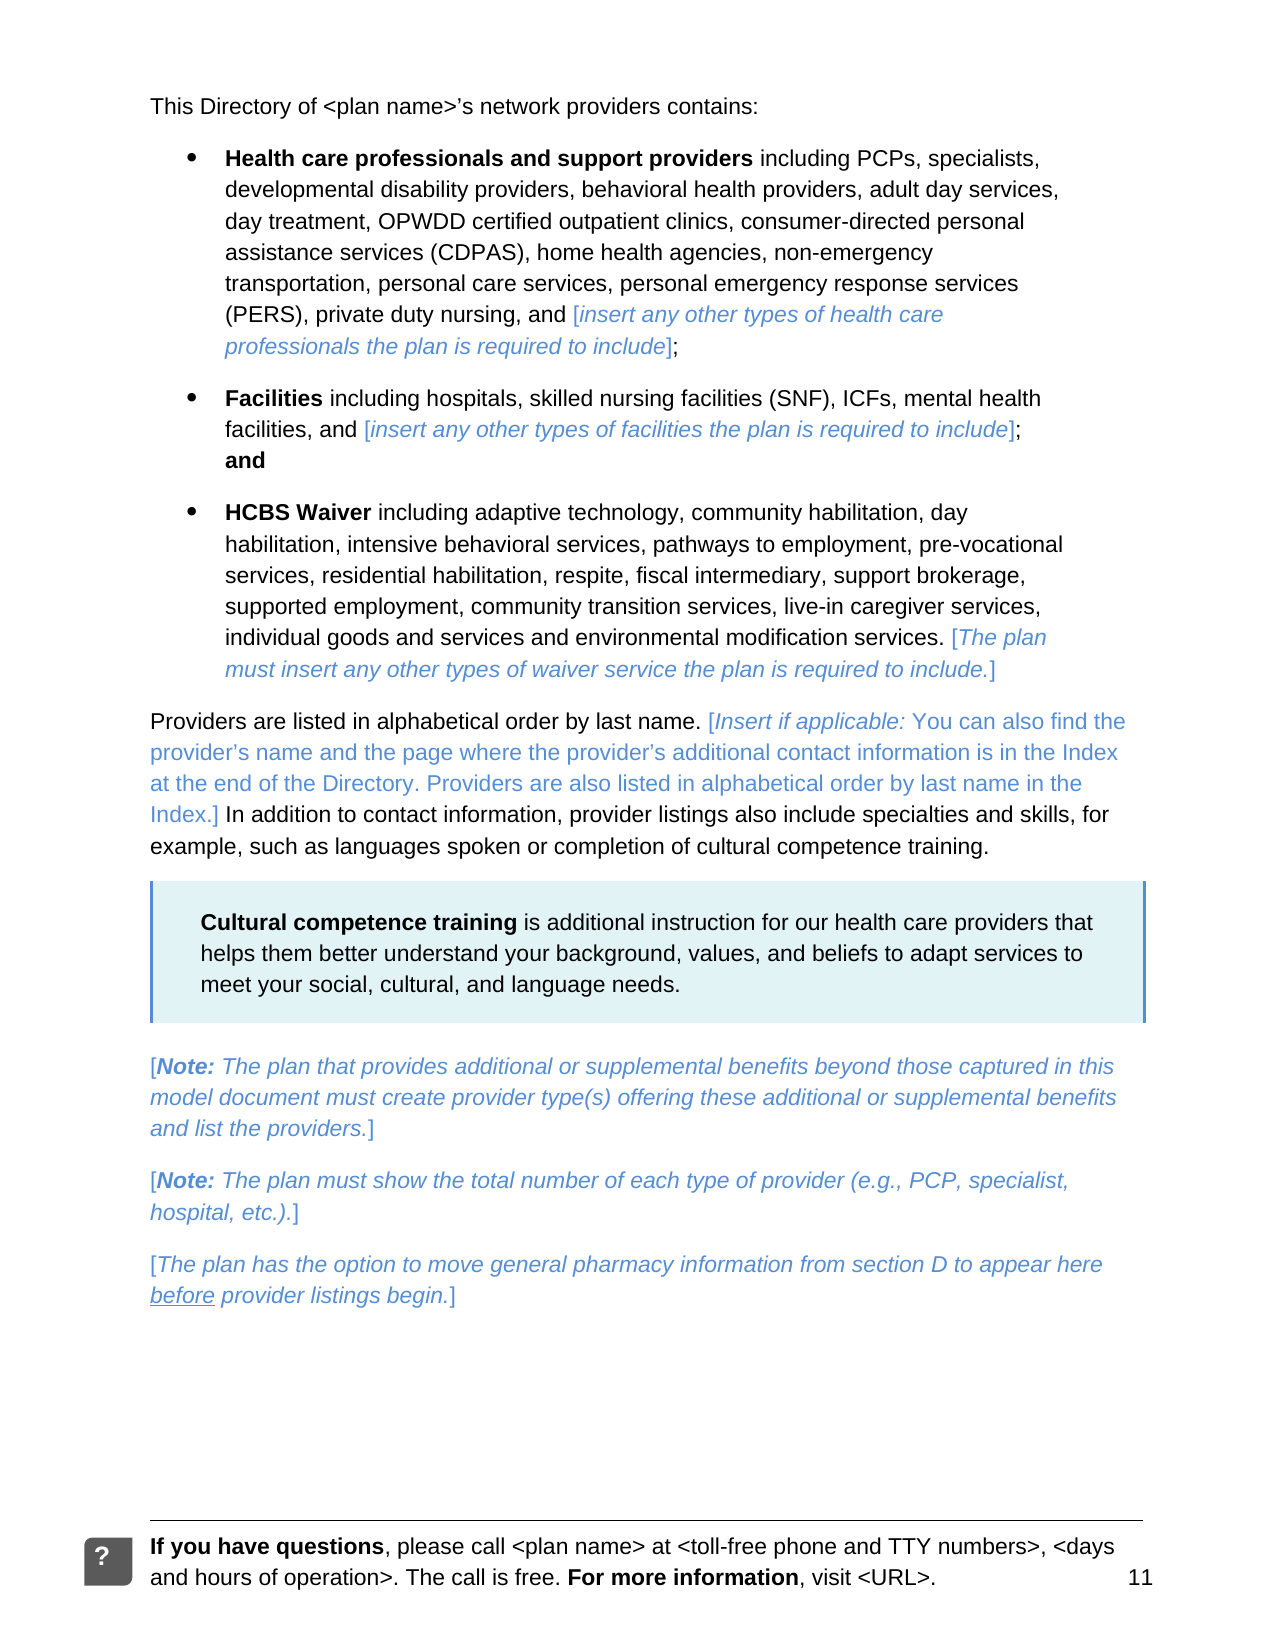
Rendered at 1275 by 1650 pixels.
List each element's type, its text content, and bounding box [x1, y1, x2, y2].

list Facilities including hospitals, skilled nursing facilities (SNF), ICFs, mental health facilities, and [insert any other types of facilities the plan is required to include]; and [187, 381, 1068, 475]
text [Note: The plan must show the total number of each type of provider (e.g., PCP, specialist, hospital, etc.).] [150, 1164, 1143, 1226]
list HCBS Waiver including adaptive technology, community habilitation, day habilitation, intensive behavioral services, pathways to employment, pre-vocational services, residential habilitation, respite, fiscal intermediary, support brokerage, supported employment, community transition services, live-in caregiver services, individual goods and services and environmental modification services. [The plan must insert any other types of waiver service the plan is required to include.] [187, 496, 1068, 683]
text Providers are listed in alphabetical order by last name. [Insert if applicable: You can also find the provider’s name and the page where the provider’s additional contact information is in the Index at the end of the Directory. Providers are also listed in alphabetical order by last name in the Index.] In addition to contact information, provider listings also include specialties and skills, for example, such as languages spoken or completion of cultural competence training. [150, 704, 1143, 860]
text This Directory of <plan name>’s network providers contains: [150, 89, 1143, 121]
table_header Cultural competence training is additional instruction for our health care providers that helps them better understand your background, values, and beliefs to adapt services to meet your social, cultural, and language needs. [153, 884, 1143, 1020]
text [The plan has the option to move general pharmacy information from section D to appear here before provider listings begin.] [150, 1247, 1143, 1310]
text [Note: The plan that provides additional or supplemental benefits beyond those captured in this model document must create provider type(s) offering these additional or supplemental benefits and list the providers.] [150, 1049, 1143, 1143]
list Health care professionals and support providers including PCPs, specialists, developmental disability providers, behavioral health providers, adult day services, day treatment, OPWDD certified outpatient clinics, consumer-directed personal assistance services (CDPAS), home health agencies, non-emergency transportation, personal care services, personal emergency response services (PERS), private duty nursing, and [insert any other types of health care professionals the plan is required to include]; [187, 142, 1068, 360]
